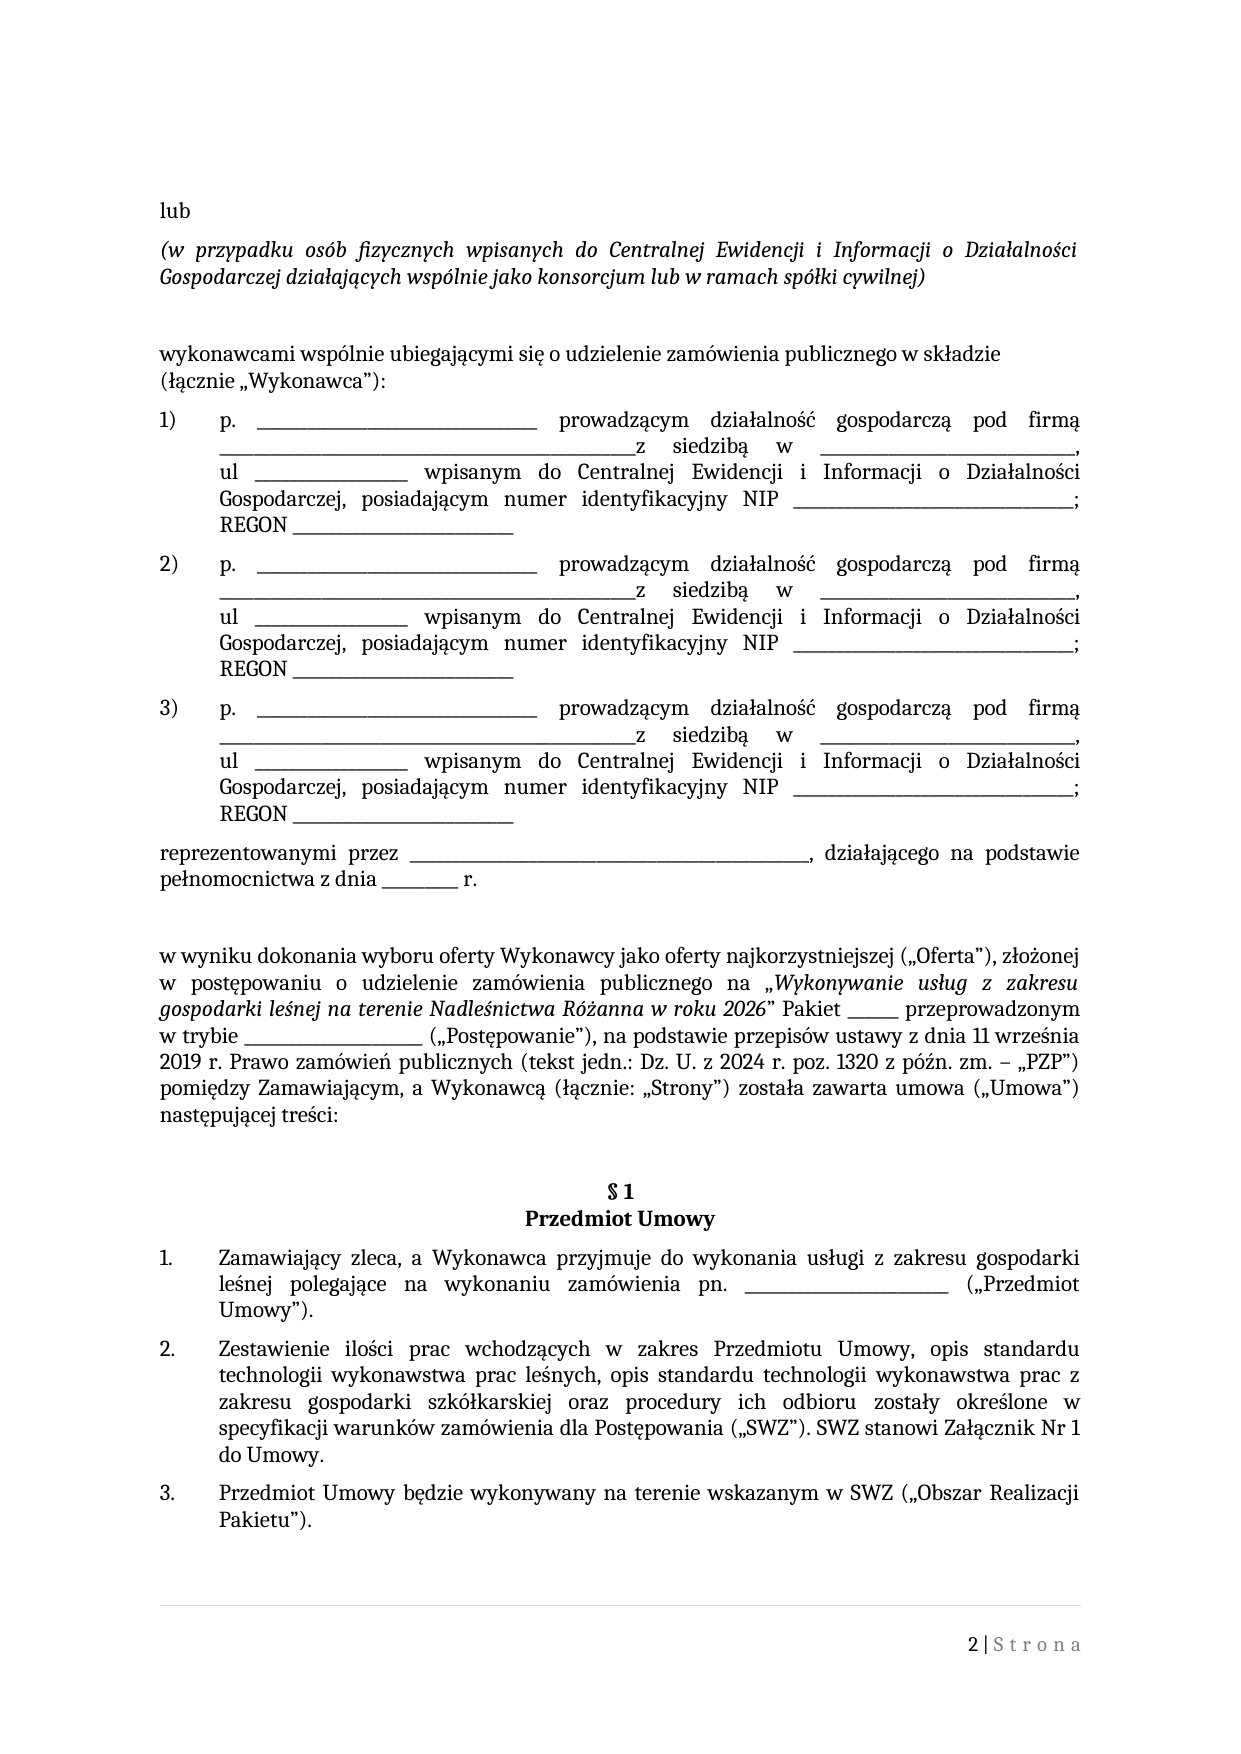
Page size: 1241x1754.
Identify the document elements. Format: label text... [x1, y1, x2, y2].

text § 1 Przedmiot Umowy [159, 1179, 1081, 1232]
list Zamawiający zleca, a Wykonawca przyjmuje do wykonania usługi z zakresu gospodarki leśnej polegające na wykonaniu zamówienia pn. ________________________ („Przedmiot Umowy”). [159, 1244, 1081, 1323]
list Zestawienie ilości prac wchodzących w zakres Przedmiotu Umowy, opis standardu technologii wykonawstwa prac leśnych, opis standardu technologii wykonawstwa prac z zakresu gospodarki szkółkarskiej oraz procedury ich odbioru zostały określone w specyfikacji warunków zamówienia dla Postępowania („SWZ”). SWZ stanowi Załącznik Nr 1 do Umowy. [159, 1336, 1081, 1468]
text 1) p. _________________________________ prowadzącym działalność gospodarczą pod firmą _________________________________________________z siedzibą w ______________________________, ul __________________ wpisanym do Centralnej Ewidencji i Informacji o Działalności Gospodarczej, posiadającym numer identyfikacyjny NIP _________________________________; REGON __________________________ [159, 406, 1081, 538]
text 3) p. _________________________________ prowadzącym działalność gospodarczą pod firmą _________________________________________________z siedzibą w ______________________________, ul __________________ wpisanym do Centralnej Ewidencji i Informacji o Działalności Gospodarczej, posiadającym numer identyfikacyjny NIP _________________________________; REGON __________________________ [159, 695, 1081, 827]
list Przedmiot Umowy będzie wykonywany na terenie wskazanym w SWZ („Obszar Realizacji Pakietu”). [159, 1480, 1081, 1533]
text (w przypadku osób fizycznych wpisanych do Centralnej Ewidencji i Informacji o Działalności Gospodarczej działających wspólnie jako konsorcjum lub w ramach spółki cywilnej) [159, 237, 1081, 290]
text wykonawcami wspólnie ubiegającymi się o udzielenie zamówienia publicznego w składzie (łącznie „Wykonawca”): [159, 341, 1081, 394]
text w wyniku dokonania wyboru oferty Wykonawcy jako oferty najkorzystniejszej („Oferta”), złożonej w postępowaniu o udzielenie zamówienia publicznego na „Wykonywanie usług z zakresu gospodarki leśnej na terenie Nadleśnictwa Różanna w roku 2026” Pakiet ______ przeprowadzonym w trybie _____________________ („Postępowanie”), na podstawie przepisów ustawy z dnia 11 września 2019 r. Prawo zamówień publicznych (tekst jedn.: Dz. U. z 2024 r. poz. 1320 z późn. zm. – „PZP”) pomiędzy Zamawiającym, a Wykonawcą (łącznie: „Strony”) została zawarta umowa („Umowa”) następującej treści: [159, 943, 1081, 1128]
text 2) p. _________________________________ prowadzącym działalność gospodarczą pod firmą _________________________________________________z siedzibą w ______________________________, ul __________________ wpisanym do Centralnej Ewidencji i Informacji o Działalności Gospodarczej, posiadającym numer identyfikacyjny NIP _________________________________; REGON __________________________ [159, 551, 1081, 682]
text lub [159, 198, 1081, 225]
text reprezentowanymi przez _______________________________________________, działającego na podstawie pełnomocnictwa z dnia _________ r. [159, 839, 1081, 892]
